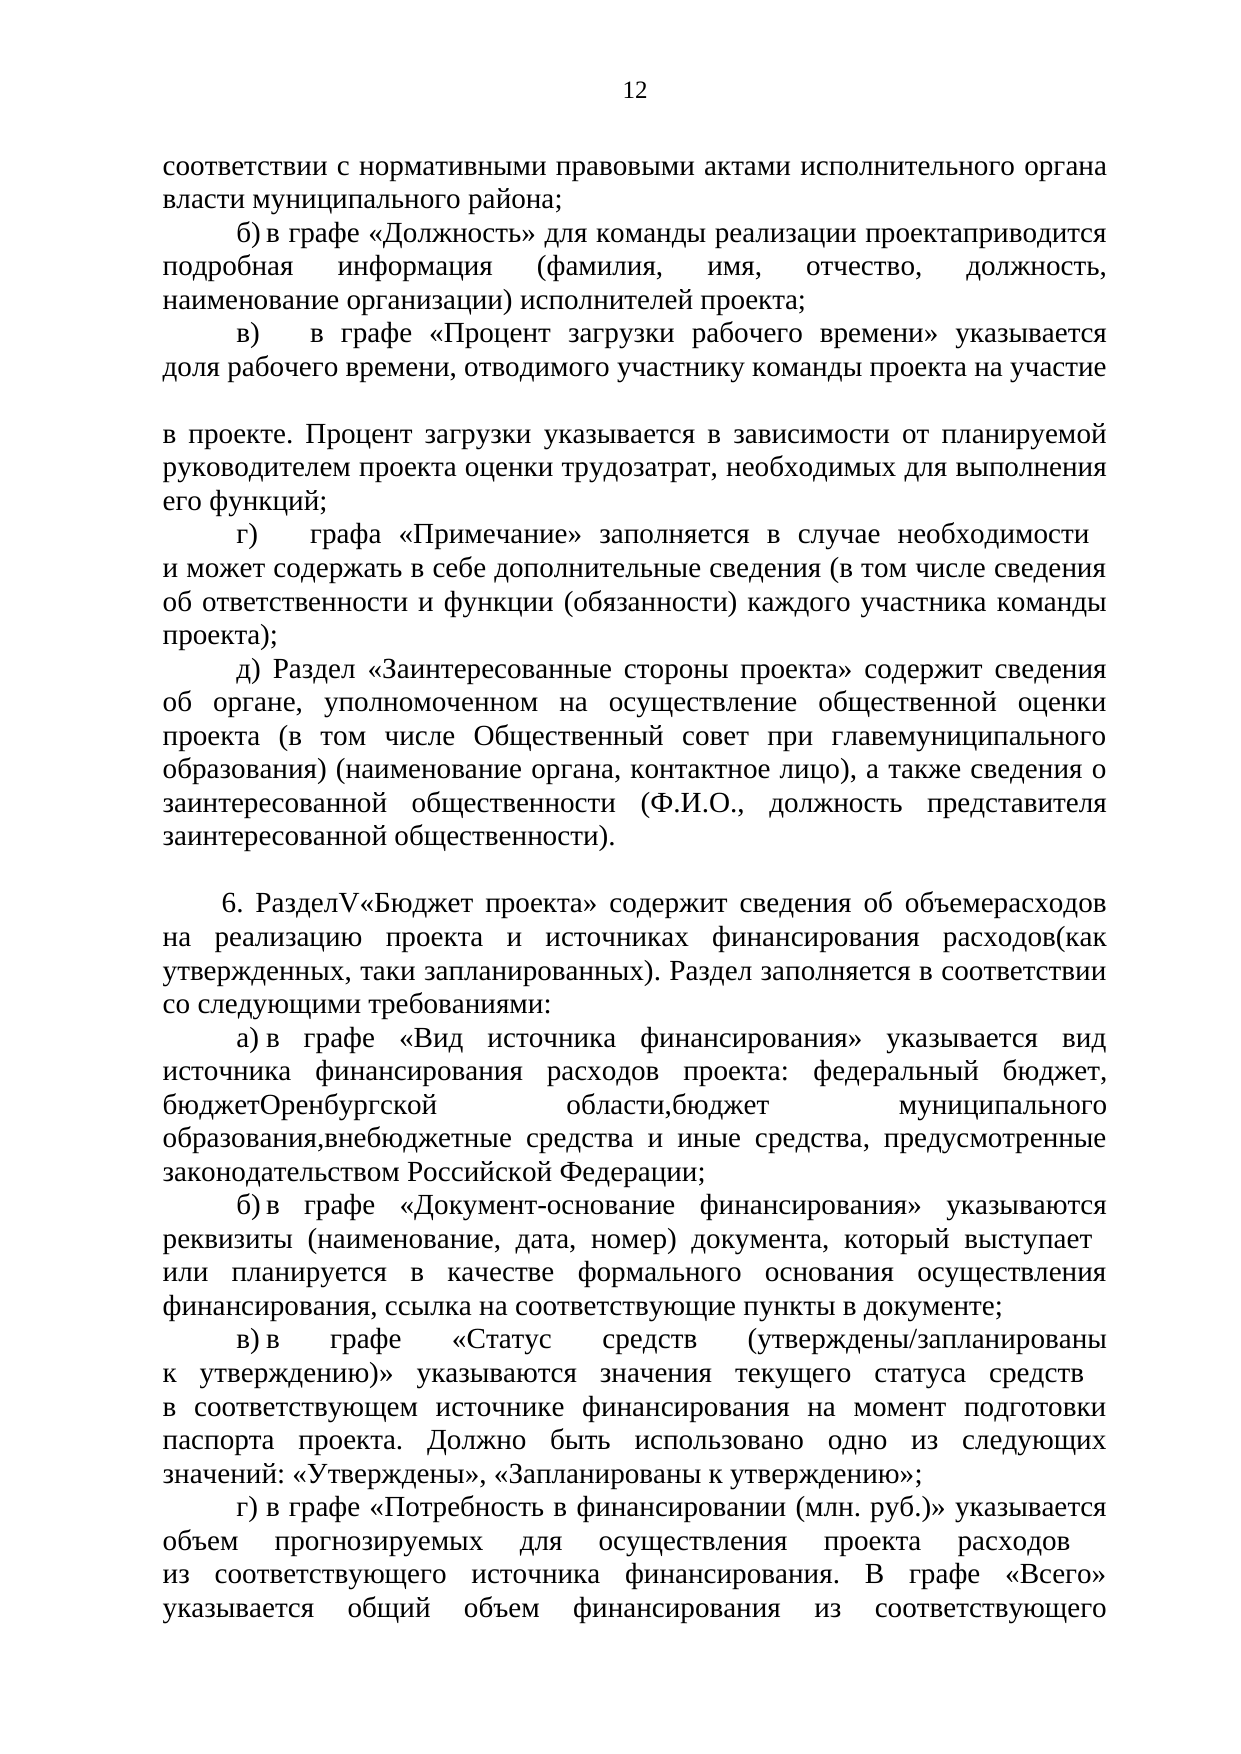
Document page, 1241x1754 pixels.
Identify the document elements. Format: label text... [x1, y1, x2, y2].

list графа «Примечание» заполняется в случае необходимости и может содержать в себе дополнительные сведения (в том числе сведения об ответственности и функции (обязанности) каждого участника команды проекта); [162, 517, 1107, 651]
list в графе «Вид источника финансирования» указывается вид источника финансирования расходов проекта: федеральный бюджет, бюджетОренбургской области,бюджет муниципального образования,внебюджетные средства и иные средства, предусмотренные законодательством Российской Федерации; [162, 1020, 1107, 1187]
list в графе «Процент загрузки рабочего времени» указывается доля рабочего времени, отводимого участнику команды проекта на участие в проекте. Процент загрузки указывается в зависимости от планируемой руководителем проекта оценки трудозатрат, необходимых для выполнения его функций; [162, 315, 1107, 517]
text 6. РазделV«Бюджет проекта» содержит сведения об объемерасходов на реализацию проекта и источниках финансирования расходов(как утвержденных, таки запланированных). Раздел заполняется в соответствии со следующими требованиями: [162, 886, 1107, 1020]
text д) Раздел «Заинтересованные стороны проекта» содержит сведения об органе, уполномоченном на осуществление общественной оценки проекта (в том числе Общественный совет при главемуниципального образования) (наименование органа, контактное лицо), а также сведения о заинтересованной общественности (Ф.И.О., должность представителя заинтересованной общественности). [162, 651, 1107, 852]
list в графе «Должность» для команды реализации проектаприводится подробная информация (фамилия, имя, отчество, должность, наименование организации) исполнителей проекта; [162, 215, 1107, 315]
list в графе «Статус средств (утверждены/запланированы к утверждению)» указываются значения текущего статуса средств в соответствующем источнике финансирования на момент подготовки паспорта проекта. Должно быть использовано одно из следующих значений: «Утверждены», «Запланированы к утверждению»; [162, 1322, 1107, 1489]
list в графе «Документ-основание финансирования» указываются реквизиты (наименование, дата, номер) документа, который выступает или планируется в качестве формального основания осуществления финансирования, ссылка на соответствующие пункты в документе; [162, 1187, 1107, 1322]
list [162, 148, 1107, 215]
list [162, 1489, 1107, 1623]
